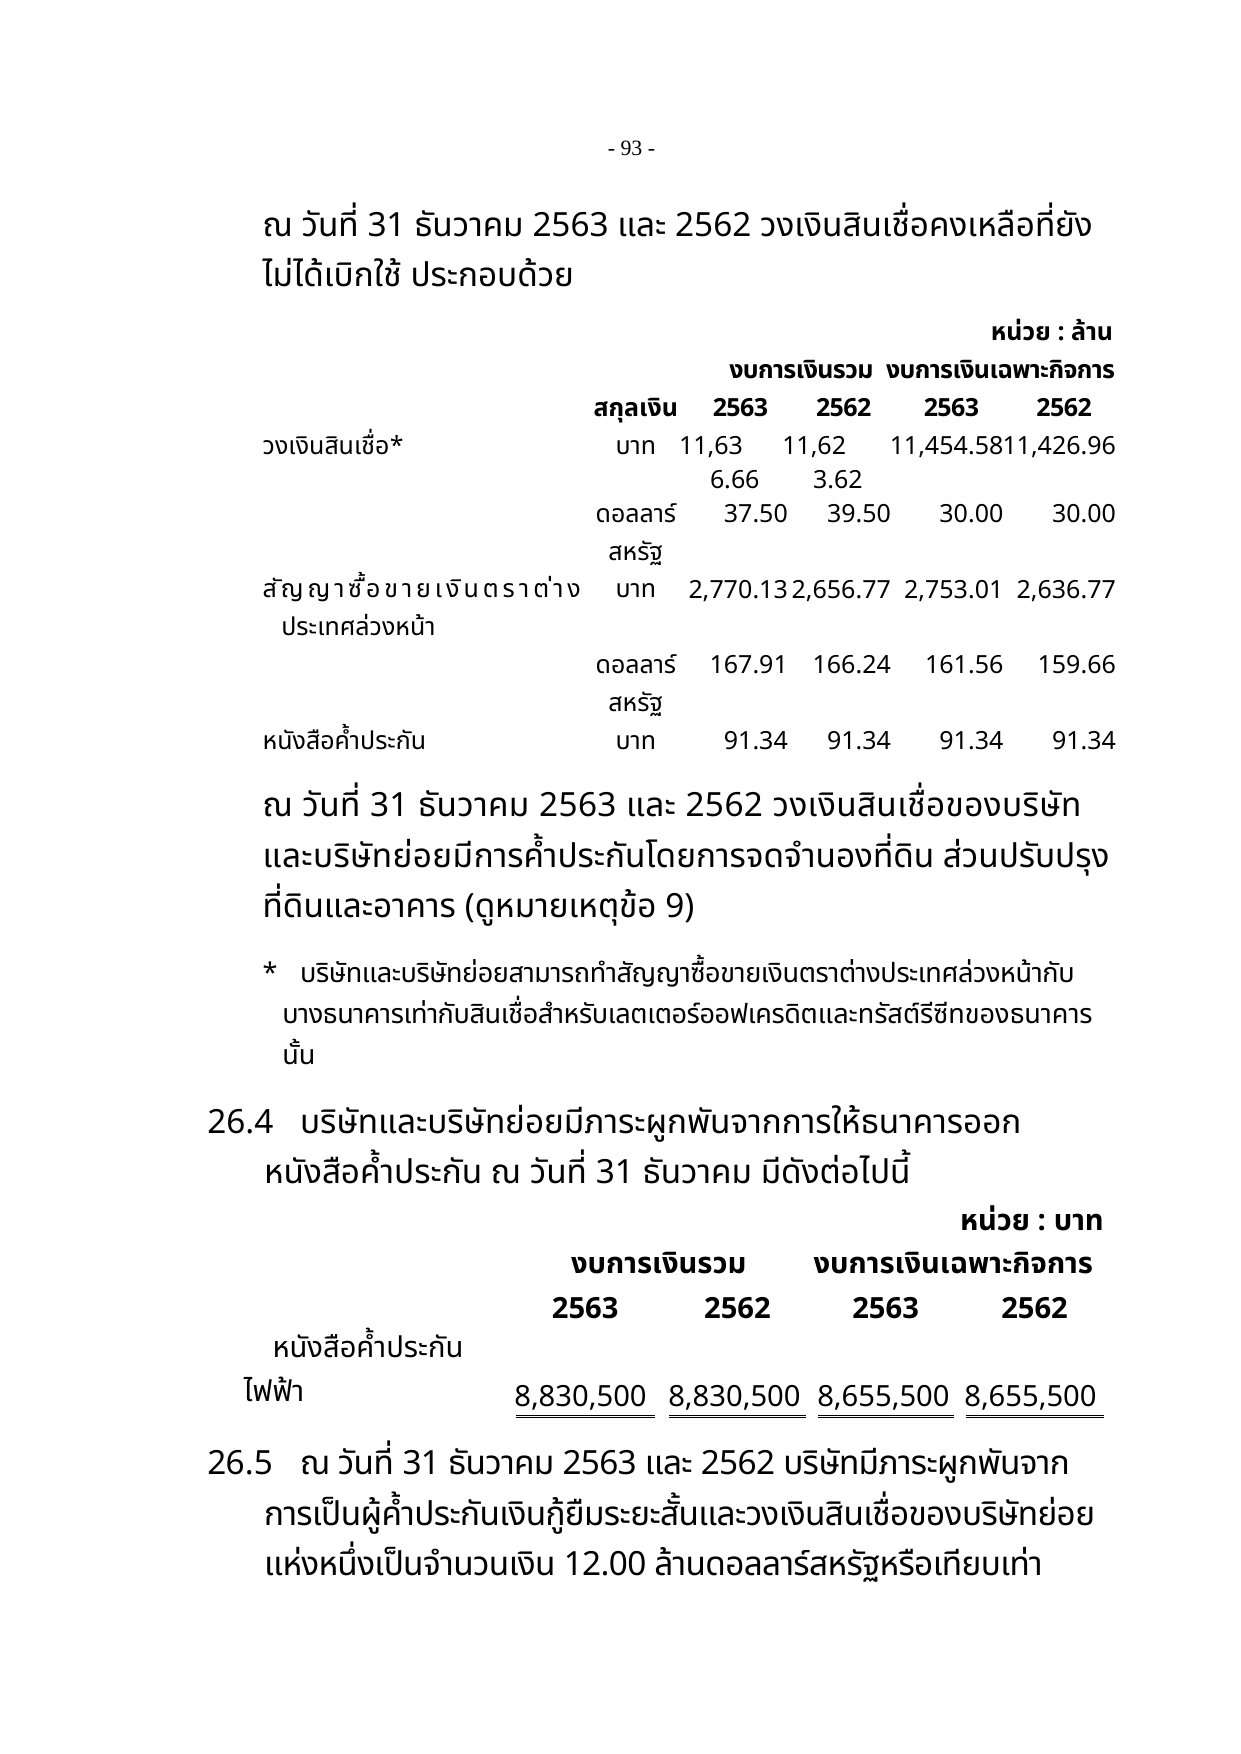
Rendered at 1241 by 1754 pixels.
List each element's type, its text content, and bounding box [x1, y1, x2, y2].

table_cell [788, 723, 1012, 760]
text ณ วันที่ 31 ธันวาคม 2563 และ 2562 วงเงินสินเชื่อคงเหลือที่ยังไม่ได้เบิกใช้ ประกอบด้วย [262, 200, 1105, 301]
text * บริษัทและบริษัทย่อยสามารถทำสัญญาซื้อขายเงินตราต่างประเทศล่วงหน้ากับบางธนาคารเท่ากับสินเชื่อสำหรับเลตเตอร์ออฟเครดิตและทรัสต์รีซีทของธนาคารนั้น [262, 954, 1113, 1077]
text ณ วันที่ 31 ธันวาคม 2563 และ 2562 วงเงินสินเชื่อของบริษัทและบริษัทย่อยมีการค้ำประกันโดยการจดจำนองที่ดิน ส่วนปรับปรุงที่ดินและอาคาร (ดูหมายเหตุข้อ 9) [262, 781, 1113, 933]
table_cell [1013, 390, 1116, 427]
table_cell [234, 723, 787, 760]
text หน่วย : ล้าน [184, 314, 1113, 352]
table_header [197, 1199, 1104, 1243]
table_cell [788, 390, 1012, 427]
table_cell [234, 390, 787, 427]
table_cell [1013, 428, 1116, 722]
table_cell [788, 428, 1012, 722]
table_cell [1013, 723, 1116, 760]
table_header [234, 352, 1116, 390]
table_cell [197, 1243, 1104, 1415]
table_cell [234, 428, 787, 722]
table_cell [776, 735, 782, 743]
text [207, 1439, 1113, 1591]
text 26.4 บริษัทและบริษัทย่อยมีภาระผูกพันจากการให้ธนาคารออกหนังสือค้ำประกัน ณ วันที่ 31 ธันวาคม มีดังต่อไปนี้ [207, 1097, 1113, 1199]
